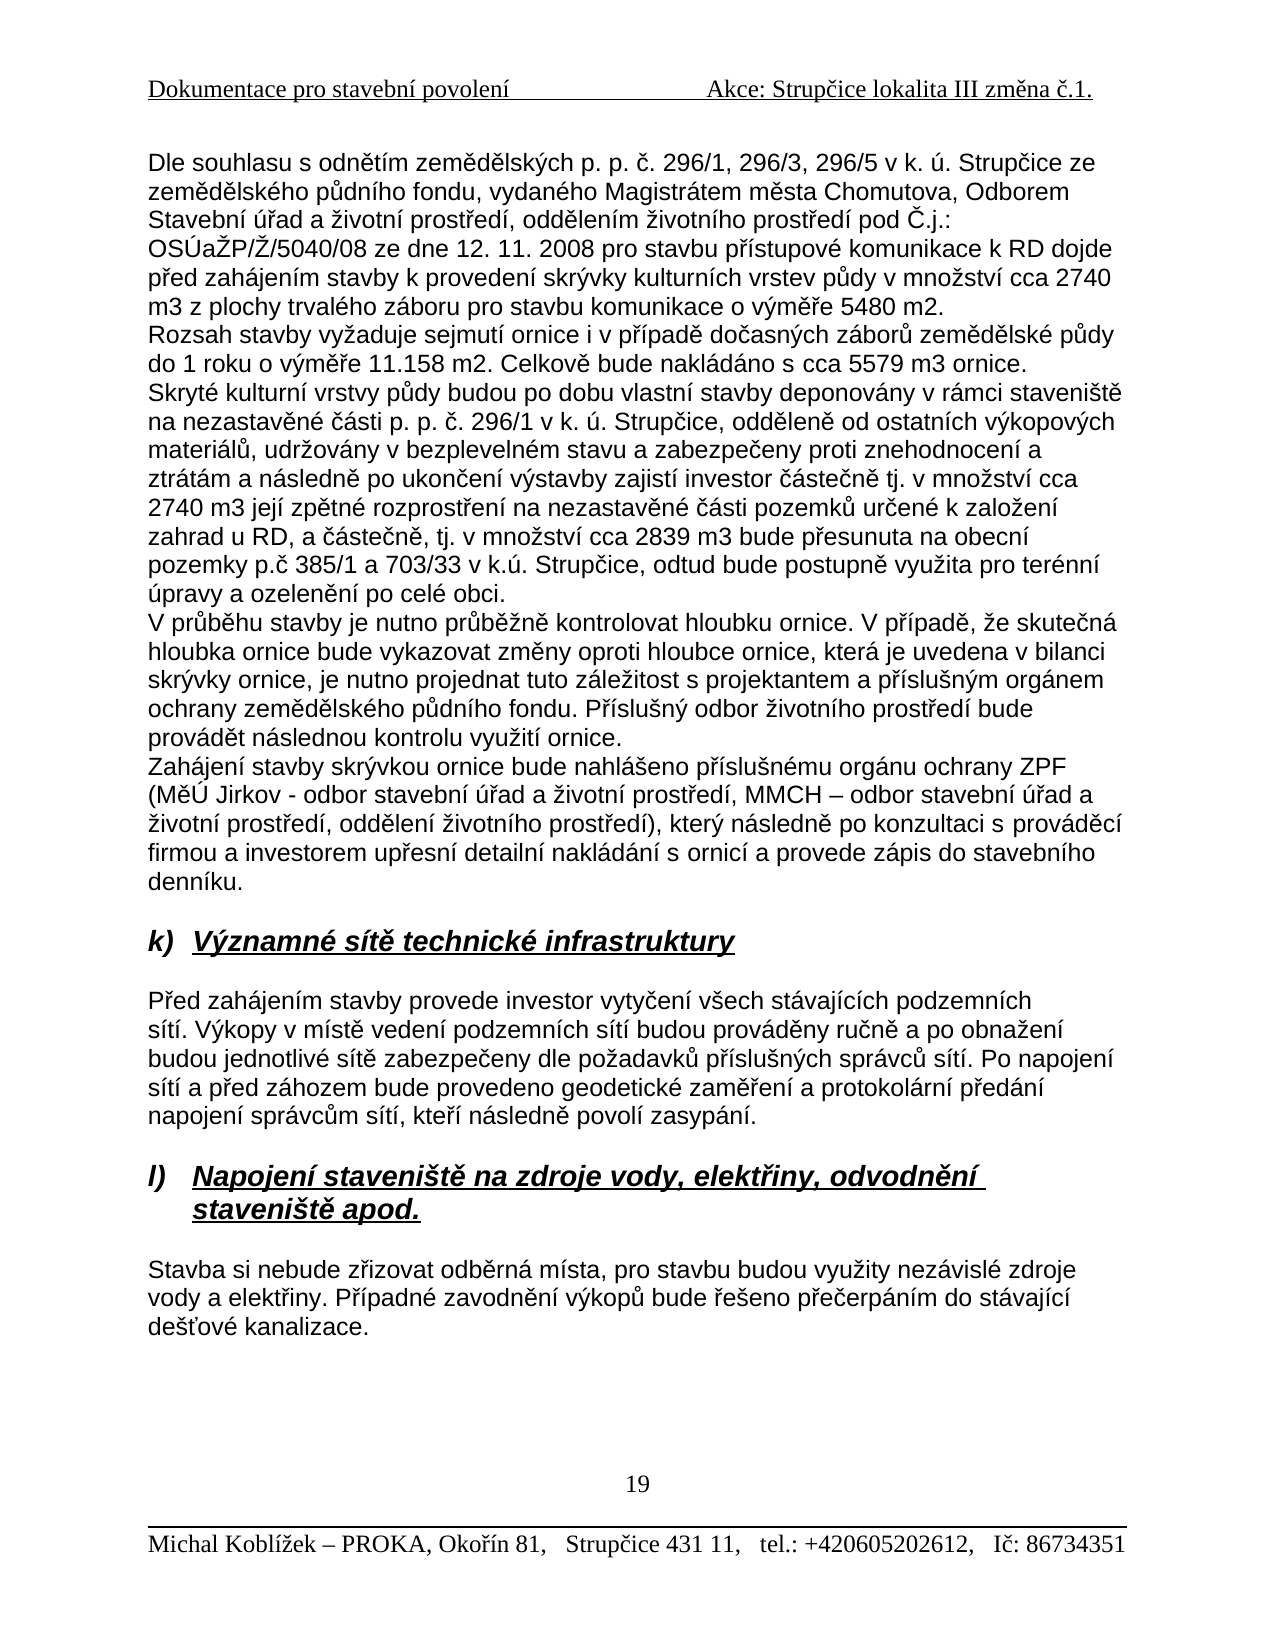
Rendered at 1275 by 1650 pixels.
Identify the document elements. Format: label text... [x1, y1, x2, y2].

text Stavba si nebude zřizovat odběrná místa, pro stavbu budou využity nezávislé zdroje vody a elektřiny. Případné zavodnění výkopů bude řešeno přečerpáním do stávající dešťové kanalizace. [148, 1254, 1127, 1341]
subtitle Významné sítě technické infrastruktury [148, 924, 1127, 957]
subtitle Napojení staveniště na zdroje vody, elektřiny, odvodnění staveniště apod. [148, 1159, 1127, 1226]
text Zahájení stavby skrývkou ornice bude nahlášeno příslušnému orgánu ochrany ZPF (MěÚ Jirkov - odbor stavební úřad a životní prostředí, MMCH – odbor stavební úřad a životní prostředí, oddělení životního prostředí), který následně po konzultaci s prováděcí firmou a investorem upřesní detailní nakládání s ornicí a provede zápis do stavebního denníku. [148, 751, 1127, 895]
text sítí. Výkopy v místě vedení podzemních sítí budou prováděny ručně a po obnažení budou jednotlivé sítě zabezpečeny dle požadavků příslušných správců sítí. Po napojení sítí a před záhozem bude provedeno geodetické zaměření a protokolární předání napojení správcům sítí, kteří následně povolí zasypání. [148, 1015, 1127, 1130]
text Dle souhlasu s odnětím zemědělských p. p. č. 296/1, 296/3, 296/5 v k. ú. Strupčice ze zemědělského půdního fondu, vydaného Magistrátem města Chomutova, Odborem Stavební úřad a životní prostředí, oddělením životního prostředí pod Č.j.: OSÚaŽP/Ž/5040/08 ze dne 12. 11. 2008 pro stavbu přístupové komunikace k RD dojde před zahájením stavby k provedení skrývky kulturních vrstev půdy v množství cca 2740 m3 z plochy trvalého záboru pro stavbu komunikace o výměře 5480 m2. Rozsah stavby vyžaduje sejmutí ornice i v případě dočasných záborů zemědělské půdy do 1 roku o výměře 11.158 m2. Celkově bude nakládáno s cca 5579 m3 ornice. Skryté kulturní vrstvy půdy budou po dobu vlastní stavby deponovány v rámci staveniště na nezastavěné části p. p. č. 296/1 v k. ú. Strupčice, odděleně od ostatních výkopových materiálů, udržovány v bezplevelném stavu a zabezpečeny proti znehodnocení a ztrátám a následně po ukončení výstavby zajistí investor částečně tj. v množství cca 2740 m3 její zpětné rozprostření na nezastavěné části pozemků určené k založení zahrad u RD, a částečně, tj. v množství cca 2839 m3 bude přesunuta na obecní pozemky p.č 385/1 a 703/33 v k.ú. Strupčice, odtud bude postupně využita pro terénní úpravy a ozelenění po celé obci. V průběhu stavby je nutno průběžně kontrolovat hloubku ornice. V případě, že skutečná hloubka ornice bude vykazovat změny oproti hloubce ornice, která je uvedena v bilanci skrývky ornice, je nutno projednat tuto záležitost s projektantem a příslušným orgánem ochrany zemědělského půdního fondu. Příslušný odbor životního prostředí bude provádět následnou kontrolu využití ornice. [148, 148, 1127, 751]
text Před zahájením stavby provede investor vytyčení všech stávajících podzemních [148, 986, 1127, 1015]
